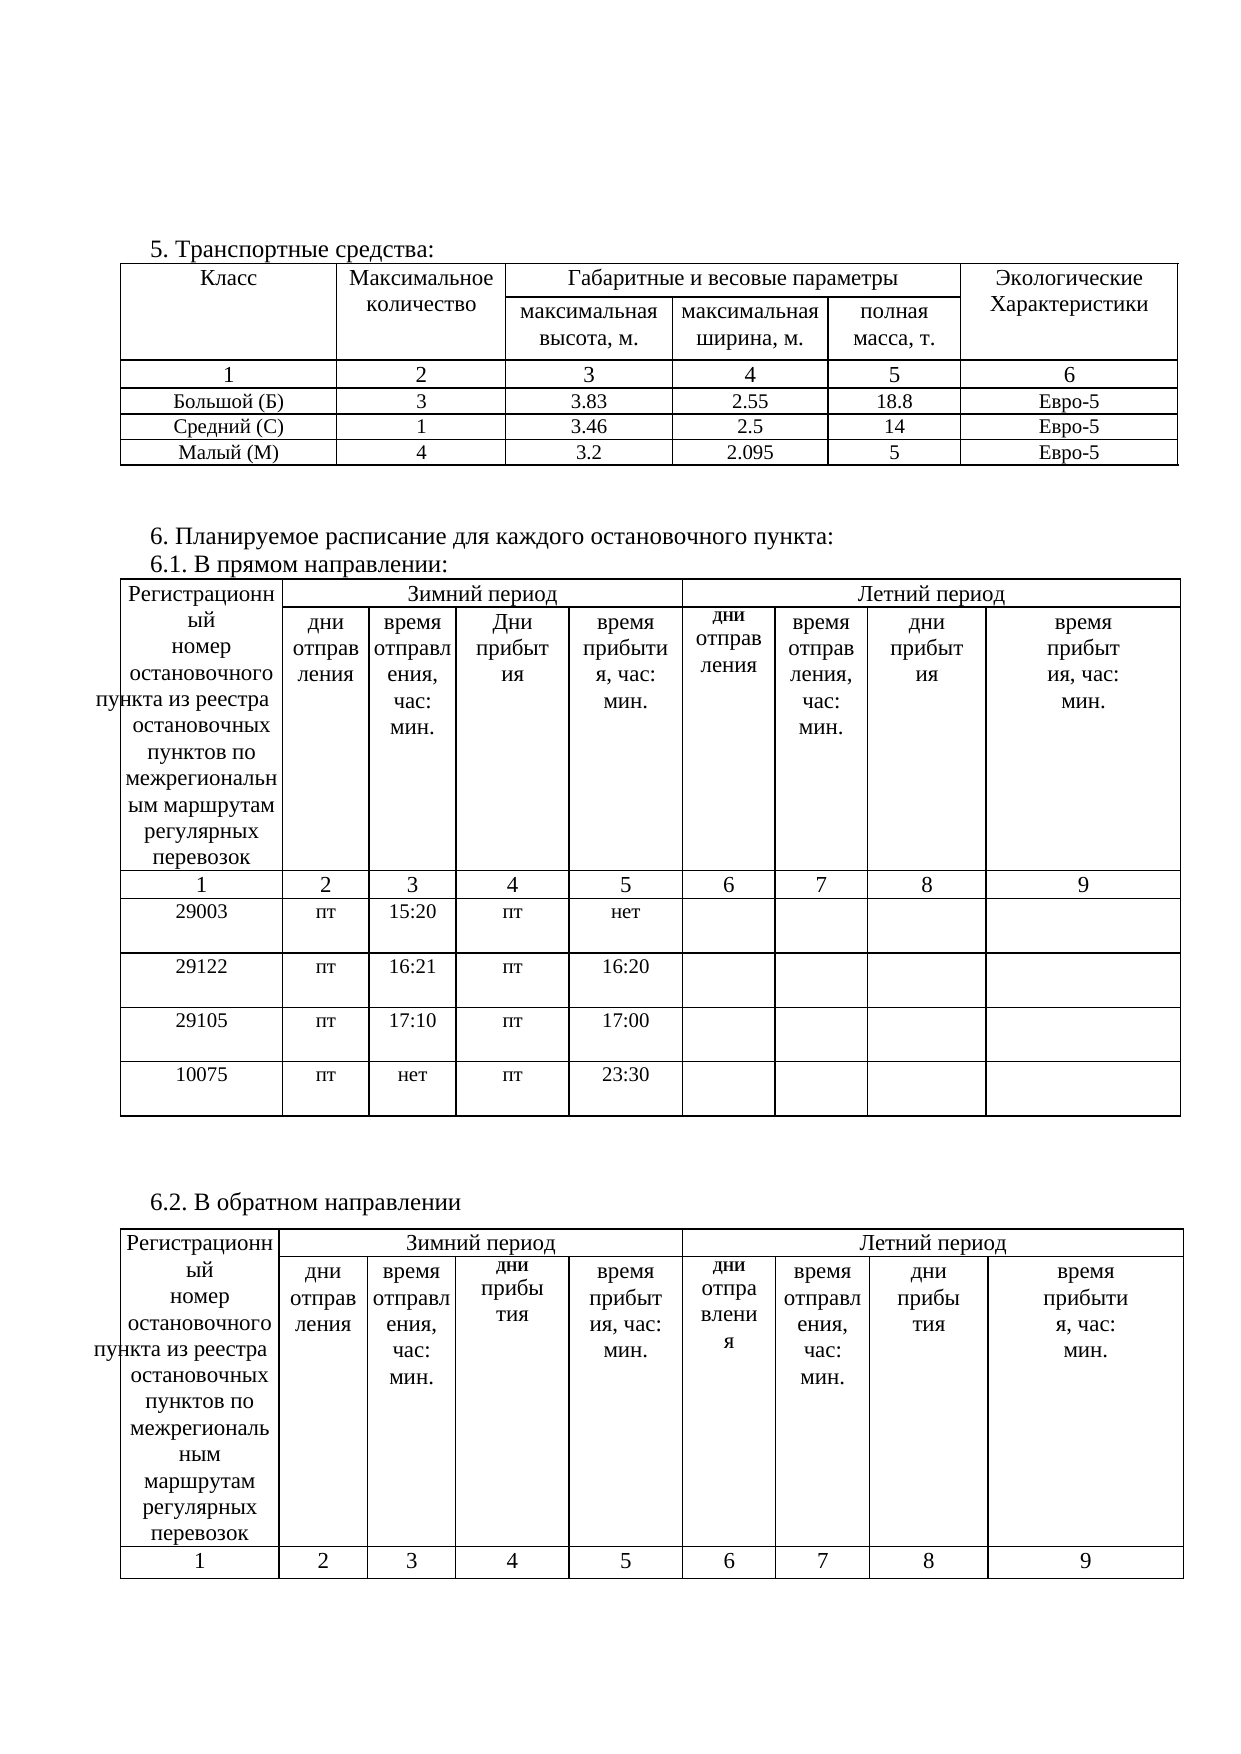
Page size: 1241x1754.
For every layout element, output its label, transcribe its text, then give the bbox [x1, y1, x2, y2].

table_cell 14 [829, 415, 960, 438]
table_cell 5 [829, 440, 960, 464]
table_cell 3 [368, 1547, 455, 1578]
table_cell дни отправ ления [280, 1257, 367, 1546]
text 6.1. В прямом направлении: [150, 549, 1090, 578]
table_cell 8 [868, 871, 985, 898]
table_cell 18.8 [829, 389, 960, 413]
table_cell пт [457, 954, 568, 1006]
table_cell Евро-5 [961, 415, 1177, 438]
table_cell [776, 1062, 867, 1115]
table_cell 9 [987, 871, 1180, 898]
table_cell 7 [776, 871, 867, 898]
table_header Регистрационный номер остановочного пункта из реестра остановочных пунктов по межрегиональным маршрутам регулярных перевозок [121, 580, 282, 870]
table_cell 17:00 [570, 1008, 682, 1061]
table_cell время прибыт ия, час: мин. [987, 608, 1180, 870]
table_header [121, 1230, 278, 1546]
table_cell 2 [337, 361, 505, 387]
table_cell 8 [870, 1547, 987, 1578]
text 6.2. В обратном направлении [150, 1187, 1090, 1215]
table_cell [987, 1062, 1180, 1115]
table_cell 6 [683, 871, 774, 898]
table_cell 15:20 [370, 899, 455, 952]
table_cell дни прибыт ия [868, 608, 985, 870]
table_header Максимальное количество [337, 264, 505, 359]
table_cell 1 [121, 1547, 278, 1578]
table_cell [683, 899, 774, 952]
table_cell 3.46 [506, 415, 672, 438]
table_header Экологические Характеристики [961, 264, 1177, 359]
table_cell максимальная высота, м. [506, 298, 672, 359]
table_cell дни прибы тия [870, 1257, 987, 1546]
table_cell 3 [506, 361, 672, 387]
table_cell время отправл ения, час: мин. [776, 1257, 869, 1546]
table_cell пт [457, 899, 568, 952]
table_cell время прибыти я, час: мин. [570, 608, 682, 870]
table_cell пт [457, 1008, 568, 1061]
table_cell пт [283, 1062, 368, 1115]
table_cell [987, 954, 1180, 1006]
table_cell 1 [121, 871, 282, 898]
table_cell ДНИ прибы тия [456, 1257, 568, 1546]
table_cell 29105 [121, 1008, 282, 1061]
table_cell нет [570, 899, 682, 952]
table_cell время отправл ения, час: мин. [370, 608, 455, 870]
table_cell Евро-5 [961, 389, 1177, 413]
table_cell Дни прибыт ия [457, 608, 568, 870]
table_cell время прибыт ия, час: мин. [570, 1257, 682, 1546]
table_cell 7 [776, 1547, 869, 1578]
table_cell Малый (М) [121, 440, 336, 464]
table_cell Большой (Б) [121, 389, 336, 413]
table_cell [868, 1062, 985, 1115]
table_header Летний период [683, 1230, 1183, 1256]
table_cell 5 [829, 361, 960, 387]
table_cell [776, 899, 867, 952]
table_cell 2.5 [673, 415, 827, 438]
table_cell ДНИ отправ ления [683, 608, 774, 870]
table_cell время отправл ения, час: мин. [368, 1257, 455, 1546]
table_cell [868, 954, 985, 1006]
table_cell ДНИ отпра влени я [683, 1257, 775, 1546]
table_cell пт [283, 954, 368, 1006]
table_cell 3 [370, 871, 455, 898]
table_cell 3.2 [506, 440, 672, 464]
table_cell 4 [457, 871, 568, 898]
table_cell пт [457, 1062, 568, 1115]
table_cell 2.095 [673, 440, 827, 464]
table_cell 6 [961, 361, 1177, 387]
table_cell пт [283, 1008, 368, 1061]
table_cell 16:21 [370, 954, 455, 1006]
table_cell 4 [673, 361, 827, 387]
table_cell 5 [570, 871, 682, 898]
table_header Зимний период [283, 580, 682, 606]
text 6. Планируемое расписание для каждого остановочного пункта: [150, 521, 1090, 549]
table_cell [987, 1008, 1180, 1061]
text 5. Транспортные средства: [150, 234, 1090, 263]
table_cell [776, 1008, 867, 1061]
table_cell [868, 1008, 985, 1061]
table_cell нет [370, 1062, 455, 1115]
table_cell 17:10 [370, 1008, 455, 1061]
table_cell 6 [683, 1547, 775, 1578]
table_cell 9 [989, 1547, 1183, 1578]
table_cell 3.83 [506, 389, 672, 413]
table_cell 4 [456, 1547, 568, 1578]
table_cell [987, 899, 1180, 952]
table_cell [683, 954, 774, 1006]
table_cell [683, 1062, 774, 1115]
table_header Класс [121, 264, 336, 359]
table_cell 1 [121, 361, 336, 387]
table_cell 2 [280, 1547, 367, 1578]
table_cell 10075 [121, 1062, 282, 1115]
table_cell 23:30 [570, 1062, 682, 1115]
table_cell полная масса, т. [829, 298, 960, 359]
table_cell 29003 [121, 899, 282, 952]
table_cell [868, 899, 985, 952]
table_cell 5 [570, 1547, 682, 1578]
table_header Летний период [683, 580, 1180, 606]
table_cell 4 [337, 440, 505, 464]
table_cell дни отправ ления [283, 608, 368, 870]
table_cell время прибыти я, час: мин. [989, 1257, 1183, 1546]
table_cell Евро-5 [961, 440, 1177, 464]
table_cell 1 [337, 415, 505, 438]
table_cell 29122 [121, 954, 282, 1006]
table_header Зимний период [280, 1230, 682, 1256]
table_cell время отправ ления, час: мин. [776, 608, 867, 870]
table_cell 2 [283, 871, 368, 898]
table_cell [683, 1008, 774, 1061]
table_cell максимальная ширина, м. [673, 298, 827, 359]
table_cell [776, 954, 867, 1006]
table_cell 2.55 [673, 389, 827, 413]
table_cell Средний (С) [121, 415, 336, 438]
table_cell 16:20 [570, 954, 682, 1006]
table_cell 3 [337, 389, 505, 413]
table_header Габаритные и весовые параметры [506, 264, 960, 296]
table_cell пт [283, 899, 368, 952]
